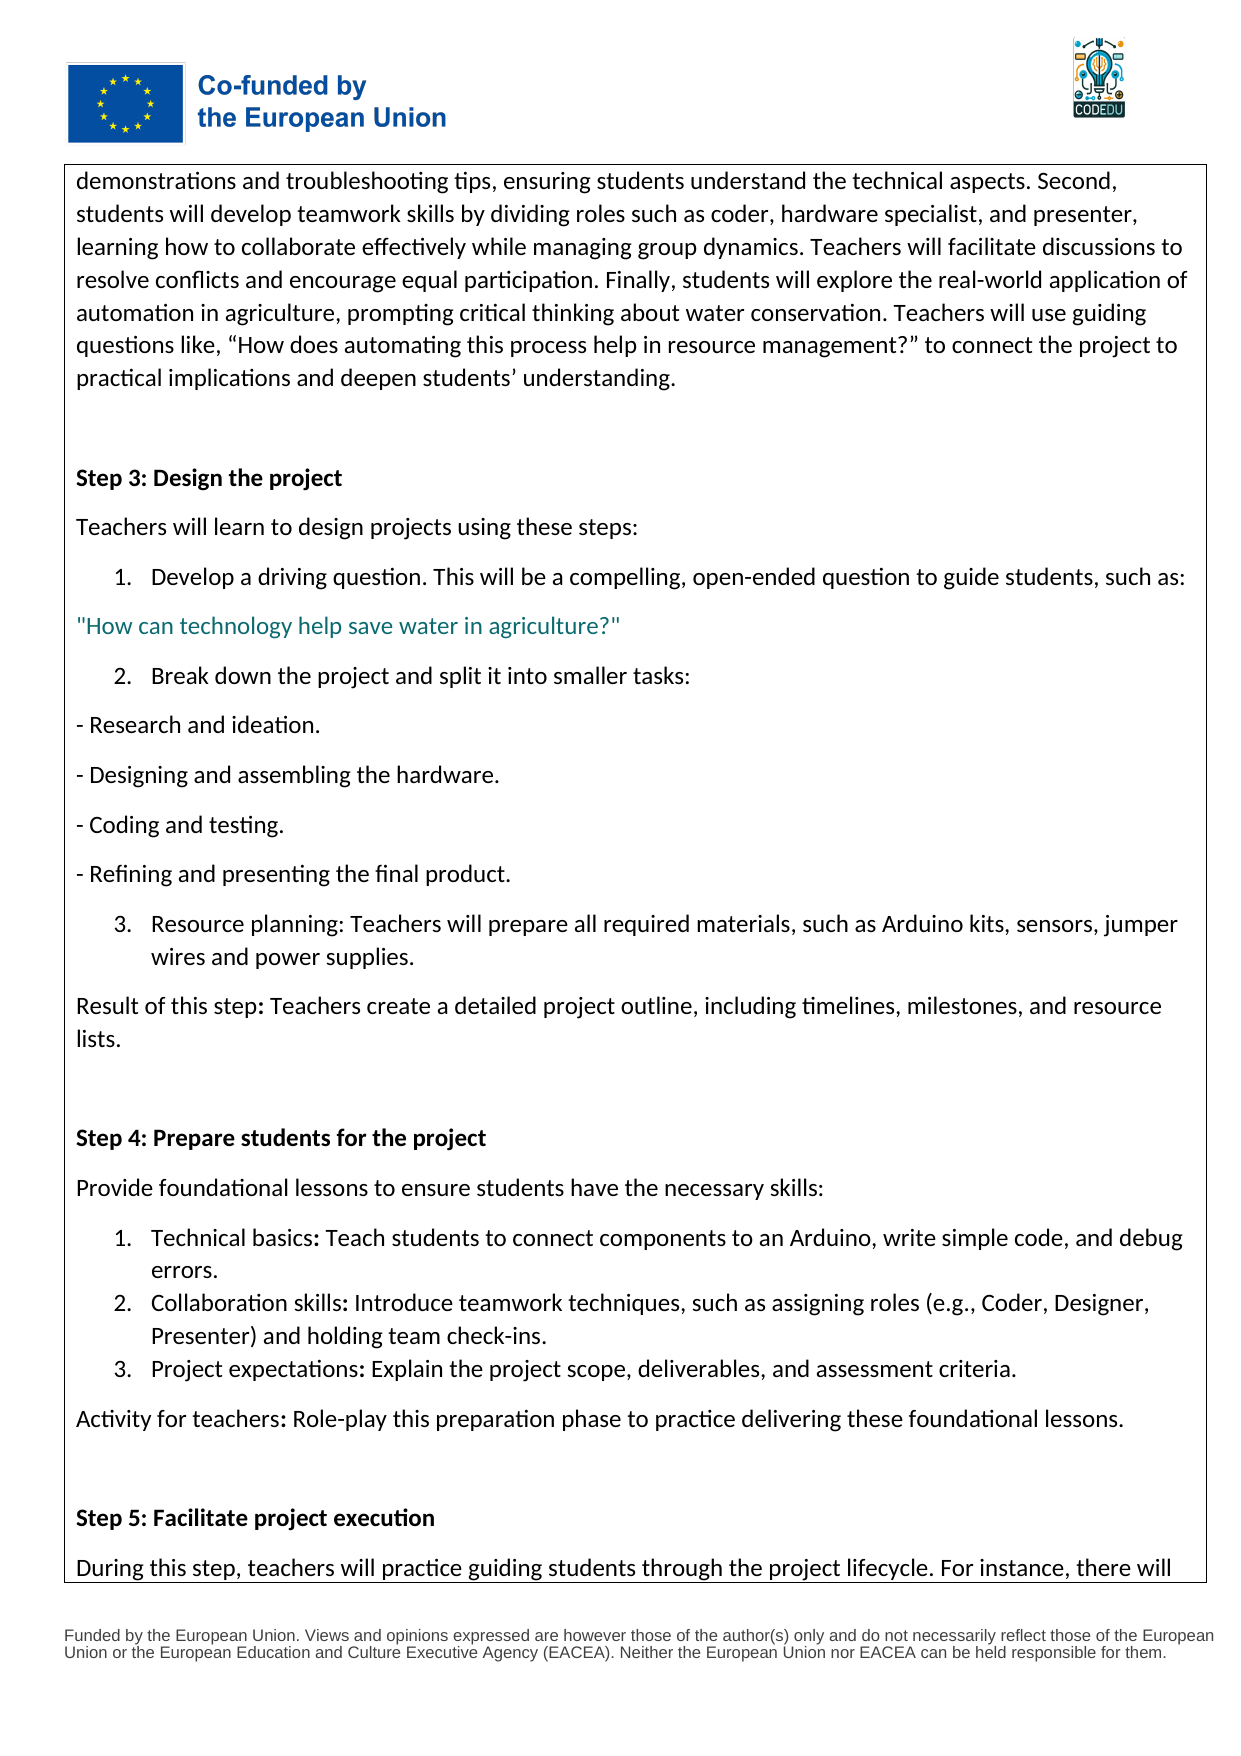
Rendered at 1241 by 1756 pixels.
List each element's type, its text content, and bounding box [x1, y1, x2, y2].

picture [63, 61, 475, 148]
picture [1028, 9, 1170, 164]
